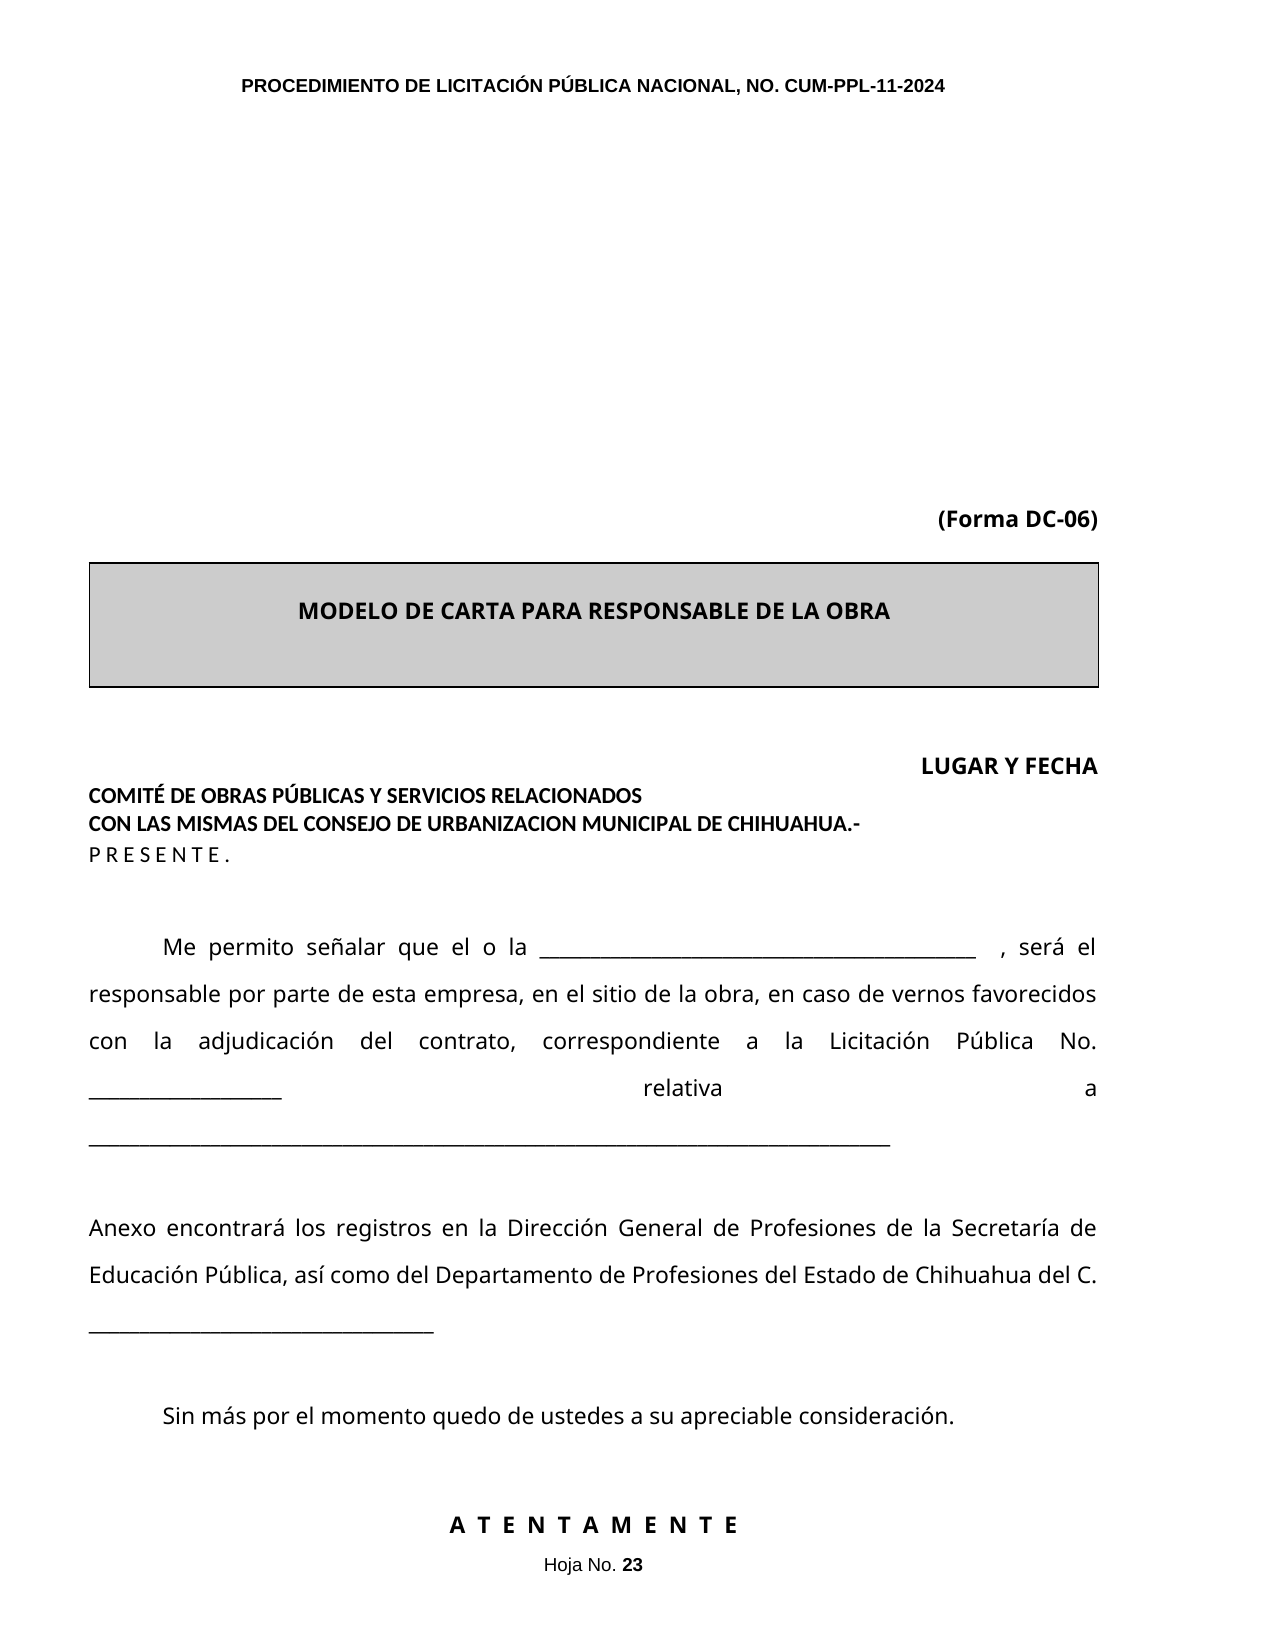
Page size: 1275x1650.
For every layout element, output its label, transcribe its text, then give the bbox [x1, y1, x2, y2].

text COMITÉ DE OBRAS PÚBLICAS Y SERVICIOS RELACIONADOS [89, 781, 1098, 809]
text LUGAR Y FECHA [89, 750, 1098, 781]
text Sin más por el momento quedo de ustedes a su apreciable consideración. [89, 1400, 1098, 1431]
text Me permito señalar que el o la ___________________________________________ , será el responsable por parte de esta empresa, en el sitio de la obra, en caso de vernos favorecidos con la adjudicación del contrato, correspondiente a la Licitación Pública No. ___________________ relativa a _______________________________________________________________________________ [89, 931, 1098, 1150]
text P R E S E N T E . [89, 837, 1098, 868]
text (Forma DC-06) [89, 502, 1098, 534]
table_header MODELO DE CARTA PARA RESPONSABLE DE LA OBRA [90, 564, 1098, 686]
text A T E N T A M E N T E [89, 1509, 1098, 1540]
text Anexo encontrará los registros en la Dirección General de Profesiones de la Secretaría de Educación Pública, así como del Departamento de Profesiones del Estado de Chihuahua del C. __________________________________ [89, 1212, 1098, 1337]
text CON LAS MISMAS DEL CONSEJO DE URBANIZACION MUNICIPAL DE CHIHUAHUA.- [89, 809, 1098, 837]
